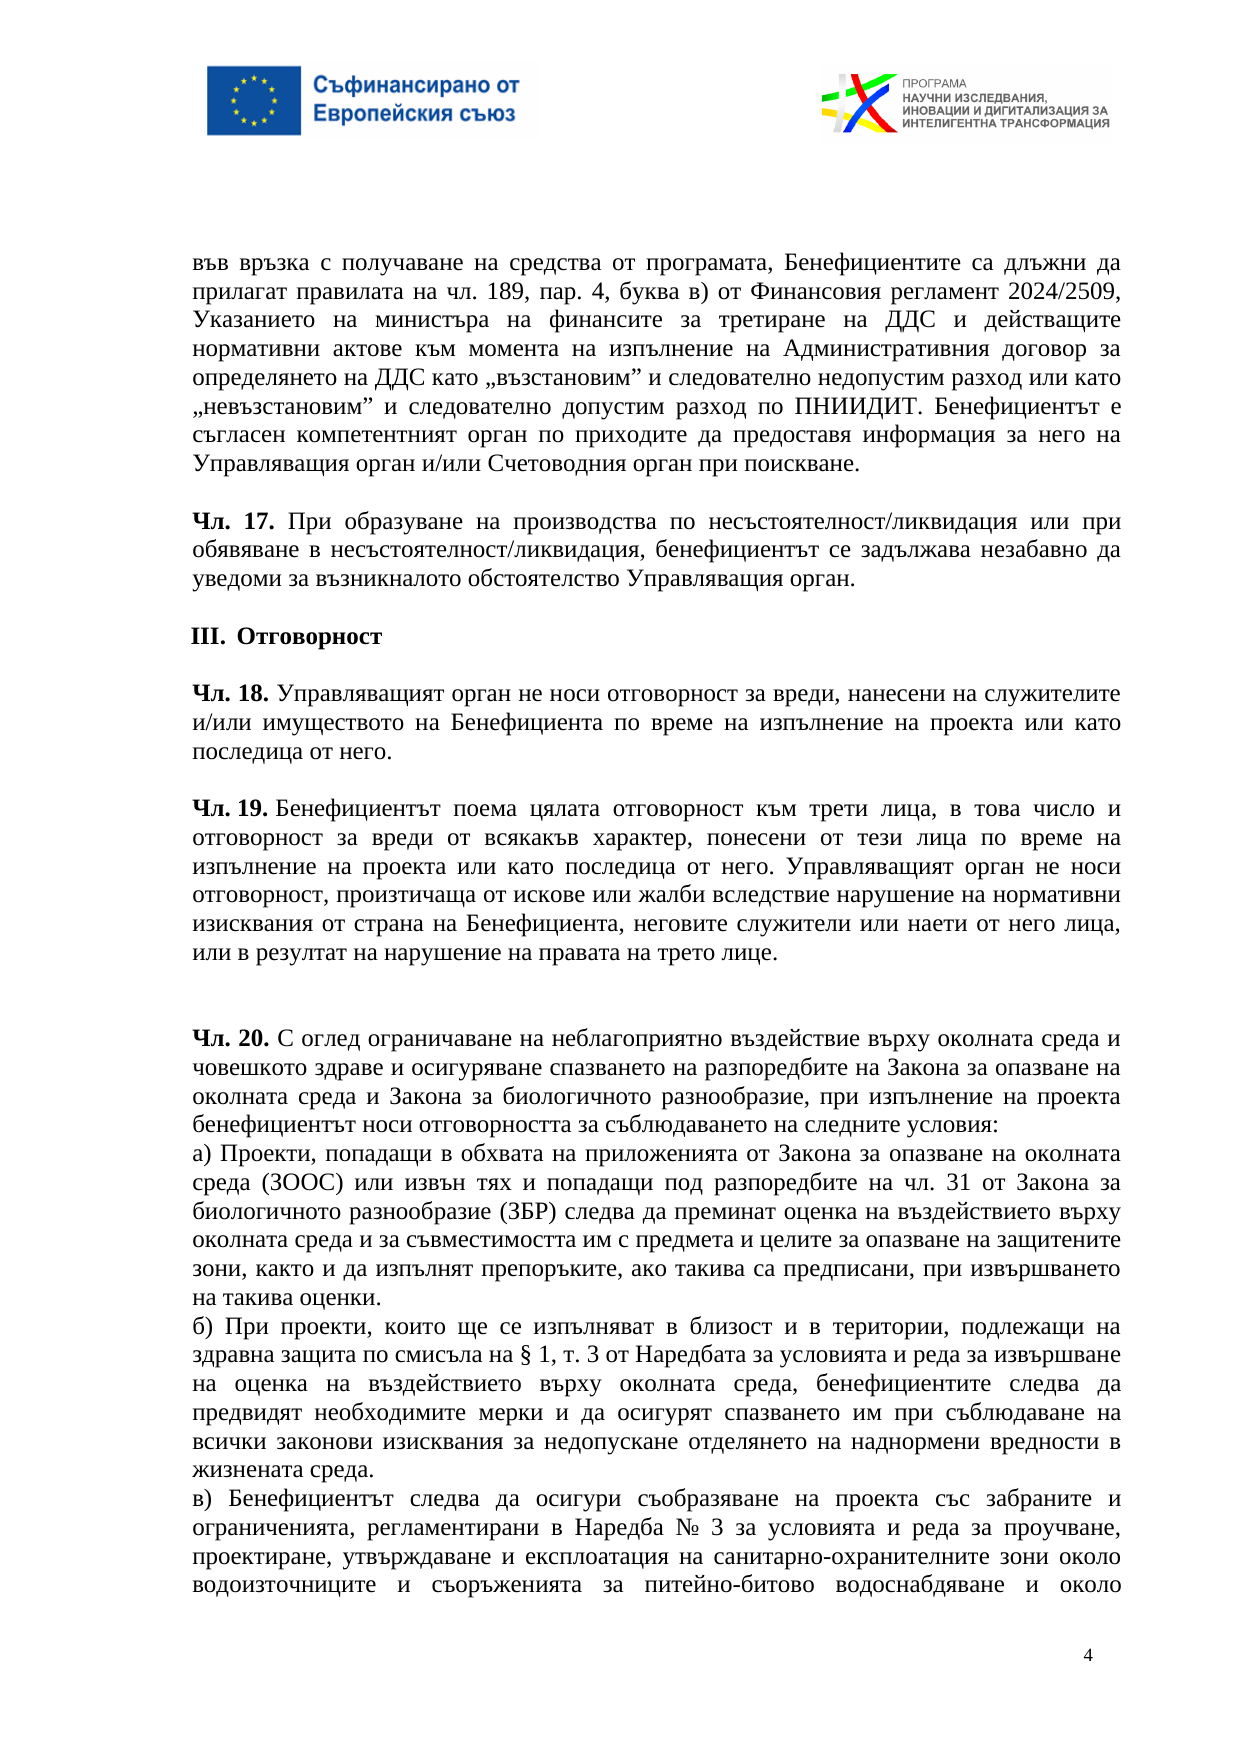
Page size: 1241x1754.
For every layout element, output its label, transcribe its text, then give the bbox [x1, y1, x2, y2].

list Чл. 17. При образуване на производства по несъстоятелност/ликвидация или при обявяване в несъстоятелност/ликвидация, бенефициентът се задължава незабавно да уведоми за възникналото обстоятелство Управляващия орган. [192, 506, 1122, 592]
text б) При проекти, които ще се изпълняват в близост и в територии, подлежащи на здравна защита по смисъла на § 1, т. 3 от Наредбата за условията и реда за извършване на оценка на въздействието върху околната среда, бенефициентите следва да предвидят необходимите мерки и да осигурят спазването им при съблюдаване на всички законови изисквания за недопускане отделянето на наднормени вредности в жизнената среда. [192, 1311, 1122, 1483]
text Чл. 19. Бенефициентът поема цялата отговорност към трети лица, в това число и отговорност за вреди от всякакъв характер, понесени от тези лица по време на изпълнение на проекта или като последица от него. Управляващият орган не носи отговорност, произтичаща от искове или жалби вследствие нарушение на нормативни изисквания от страна на Бенефициента, неговите служители или наети от него лица, или в резултат на нарушение на правата на трето лице. [192, 793, 1122, 966]
picture [203, 62, 540, 140]
list Чл. 20. С оглед ограничаване на неблагоприятно въздействие върху околната среда и човешкото здраве и осигуряване спазването на разпоредбите на Закона за опазване на околната среда и Закона за биологичното разнообразие, при изпълнение на проекта бенефициентът носи отговорността за съблюдаването на следните условия: [192, 1023, 1122, 1138]
text a) Проекти, попадащи в обхвата на приложенията от Закона за опазване на околната среда (ЗООС) или извън тях и попадащи под разпоредбите на чл. 31 от Закона за биологичното разнообразие (ЗБР) следва да преминат оценка на въздействието върху околната среда и за съвместимостта им с предмета и целите за опазване на защитените зони, както и да изпълнят препоръките, ако такива са предписани, при извършването на такива оценки. [192, 1138, 1122, 1311]
list Отговорност [226, 621, 1122, 649]
list Чл. 18. Управляващият орган не носи отговорност за вреди, нанесени на служителите и/или имуществото на Бенефициента по време на изпълнение на проекта или като последица от него. [192, 678, 1122, 764]
picture [819, 62, 1112, 144]
